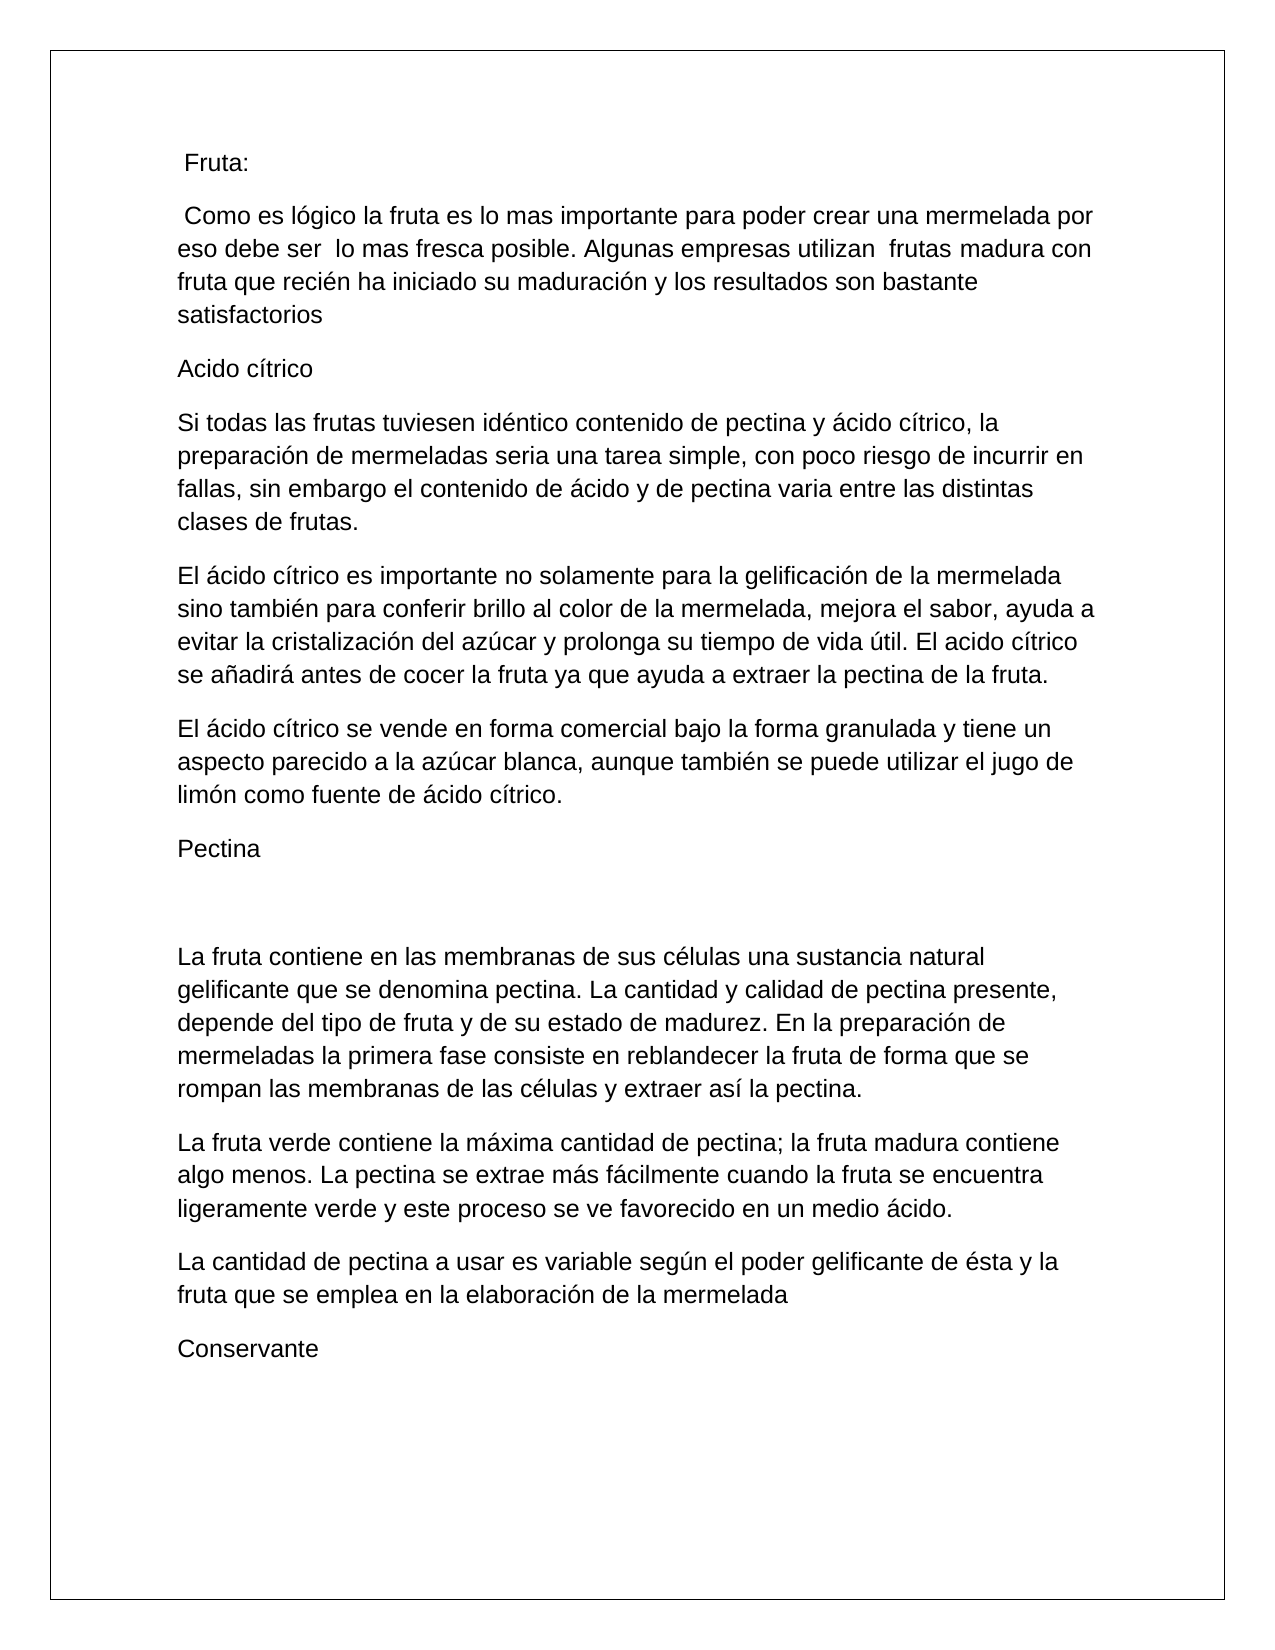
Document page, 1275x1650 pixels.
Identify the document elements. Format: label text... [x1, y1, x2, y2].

text El ácido cítrico es importante no solamente para la gelificación de la mermelada sino también para conferir brillo al color de la mermelada, mejora el sabor, ayuda a evitar la cristalización del azúcar y prolonga su tiempo de vida útil. El acido cítrico se añadirá antes de cocer la fruta ya que ayuda a extraer la pectina de la fruta. [177, 561, 1098, 689]
text La fruta contiene en las membranas de sus células una sustancia natural gelificante que se denomina pectina. La cantidad y calidad de pectina presente, depende del tipo de fruta y de su estado de madurez. En la preparación de mermeladas la primera fase consiste en reblandecer la fruta de forma que se rompan las membranas de las células y extraer así la pectina. [177, 942, 1098, 1102]
text Acido cítrico [177, 354, 1098, 383]
text El ácido cítrico se vende en forma comercial bajo la forma granulada y tiene un aspecto parecido a la azúcar blanca, aunque también se puede utilizar el jugo de limón como fuente de ácido cítrico. [177, 714, 1098, 809]
text La cantidad de pectina a usar es variable según el poder gelificante de ésta y la fruta que se emplea en la elaboración de la mermelada [177, 1247, 1098, 1309]
text Conservante [177, 1334, 1098, 1363]
text Pectina [177, 834, 1098, 863]
text La fruta verde contiene la máxima cantidad de pectina; la fruta madura contiene algo menos. La pectina se extrae más fácilmente cuando la fruta se encuentra ligeramente verde y este proceso se ve favorecido en un medio ácido. [177, 1127, 1098, 1222]
text Fruta: [177, 147, 1098, 176]
text Como es lógico la fruta es lo mas importante para poder crear una mermelada por eso debe ser lo mas fresca posible. Algunas empresas utilizan frutas madura con fruta que recién ha iniciado su maduración y los resultados son bastante satisfactorios [177, 201, 1098, 329]
text Si todas las frutas tuviesen idéntico contenido de pectina y ácido cítrico, la preparación de mermeladas seria una tarea simple, con poco riesgo de incurrir en fallas, sin embargo el contenido de ácido y de pectina varia entre las distintas clases de frutas. [177, 408, 1098, 536]
